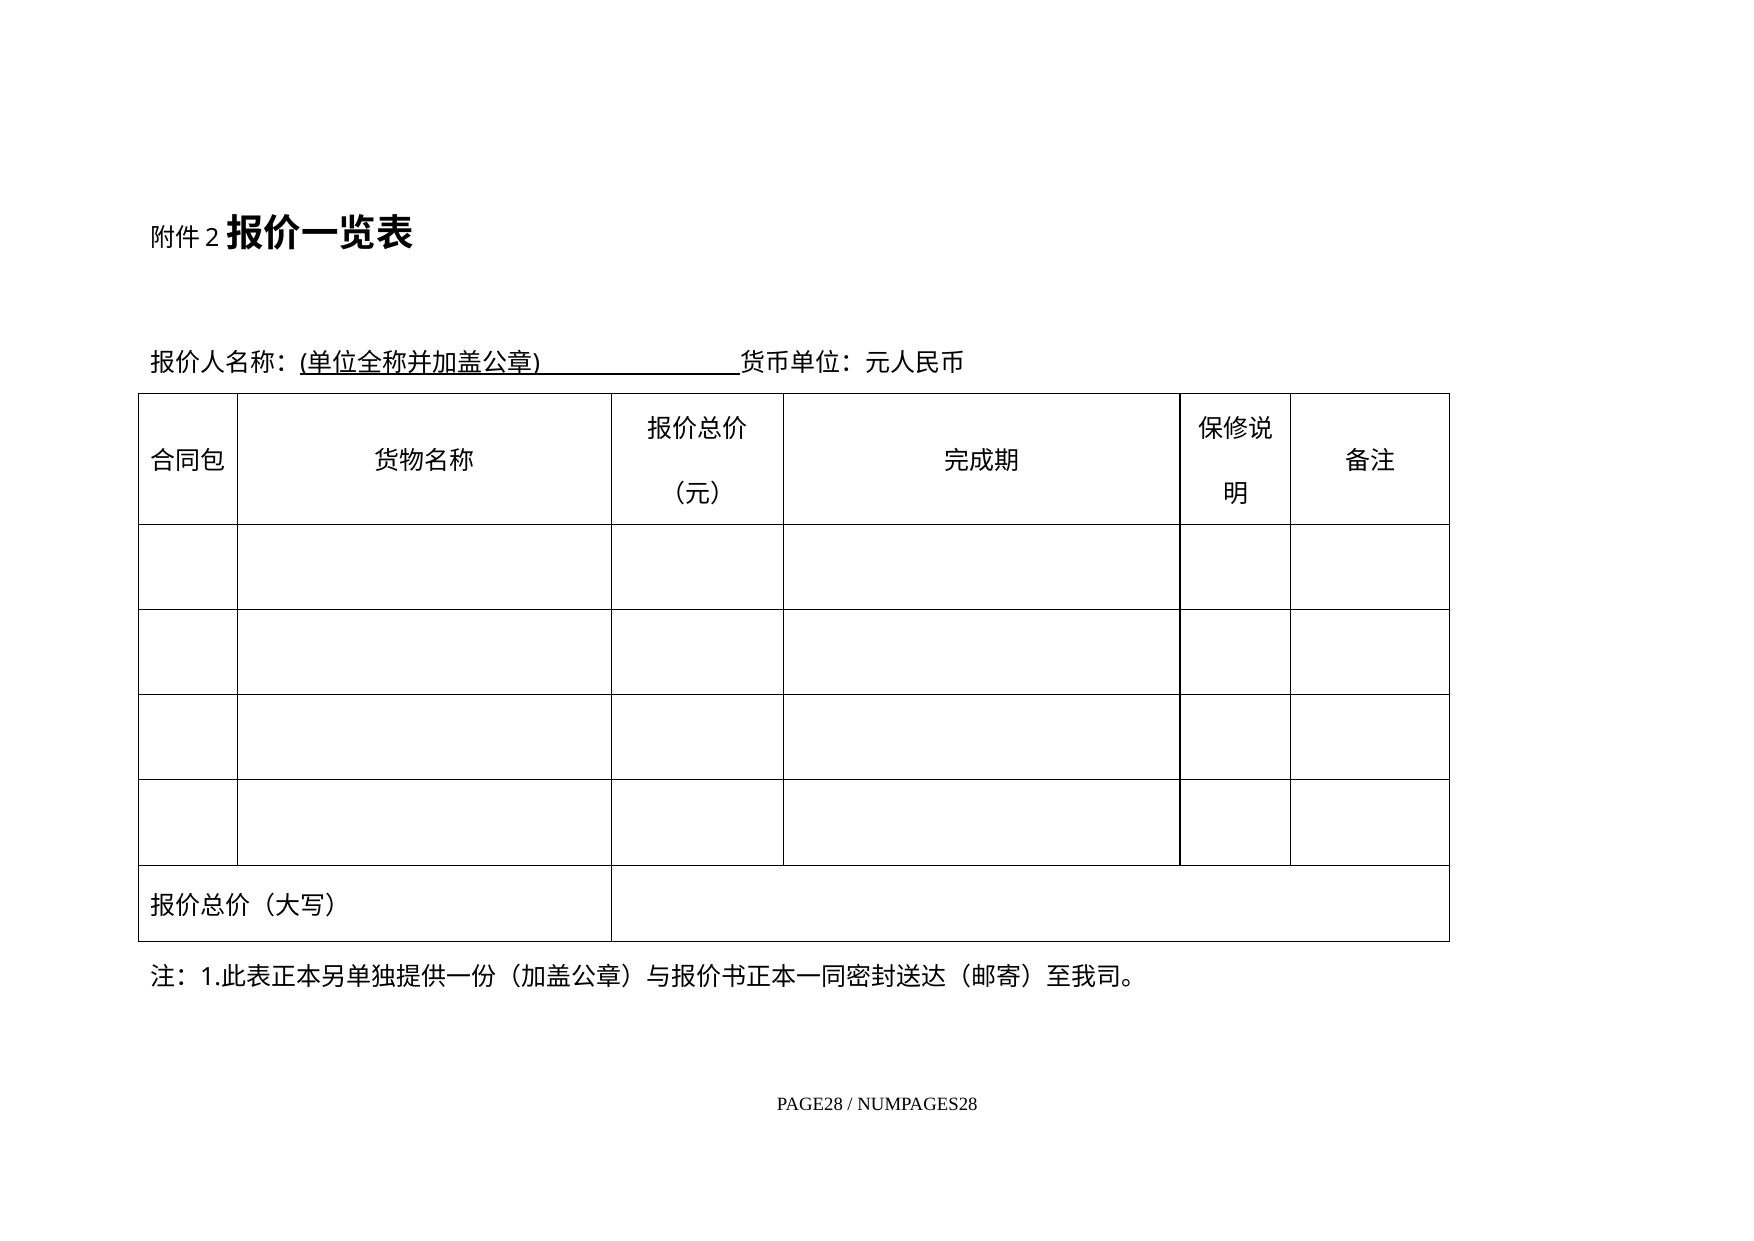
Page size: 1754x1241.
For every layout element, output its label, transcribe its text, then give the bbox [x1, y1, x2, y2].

table_cell [784, 780, 1179, 865]
table_cell [139, 695, 237, 779]
table_cell [784, 695, 1179, 779]
table_cell [238, 610, 611, 694]
table_cell [238, 525, 611, 609]
text 注：1.此表正本另单独提供一份（加盖公章）与报价书正本一同密封送达（邮寄）至我司。 [150, 942, 1604, 1007]
table_header 合同包 [139, 394, 237, 524]
table_cell [784, 610, 1179, 694]
table_cell [612, 525, 783, 609]
table_cell [612, 610, 783, 694]
table_cell [1181, 525, 1290, 609]
table_cell [1181, 610, 1290, 694]
table_cell [1181, 695, 1290, 779]
table_cell [1291, 695, 1449, 779]
text 附件2 报价一览表 [150, 198, 1604, 263]
table_cell [1291, 610, 1449, 694]
text 报价人名称：(单位全称并加盖公章) 货币单位：元人民币 [150, 328, 1604, 393]
table_cell [1181, 780, 1290, 865]
table_cell [139, 610, 237, 694]
table_header 货物名称 [238, 394, 611, 524]
table_cell [1291, 525, 1449, 609]
table_cell [612, 695, 783, 779]
table_cell [139, 780, 237, 865]
table_header 报价总价（元） [612, 394, 783, 524]
table_header 备注 [1291, 394, 1449, 524]
table_header 保修说明 [1181, 394, 1290, 524]
table_cell [238, 780, 611, 865]
table_cell [139, 525, 237, 609]
table_cell [784, 525, 1179, 609]
table_cell [612, 780, 783, 865]
table_cell [612, 866, 1449, 941]
table_cell [1291, 780, 1449, 865]
table_cell 报价总价（大写） [139, 866, 611, 941]
table_cell [238, 695, 611, 779]
table_header 完成期 [784, 394, 1179, 524]
